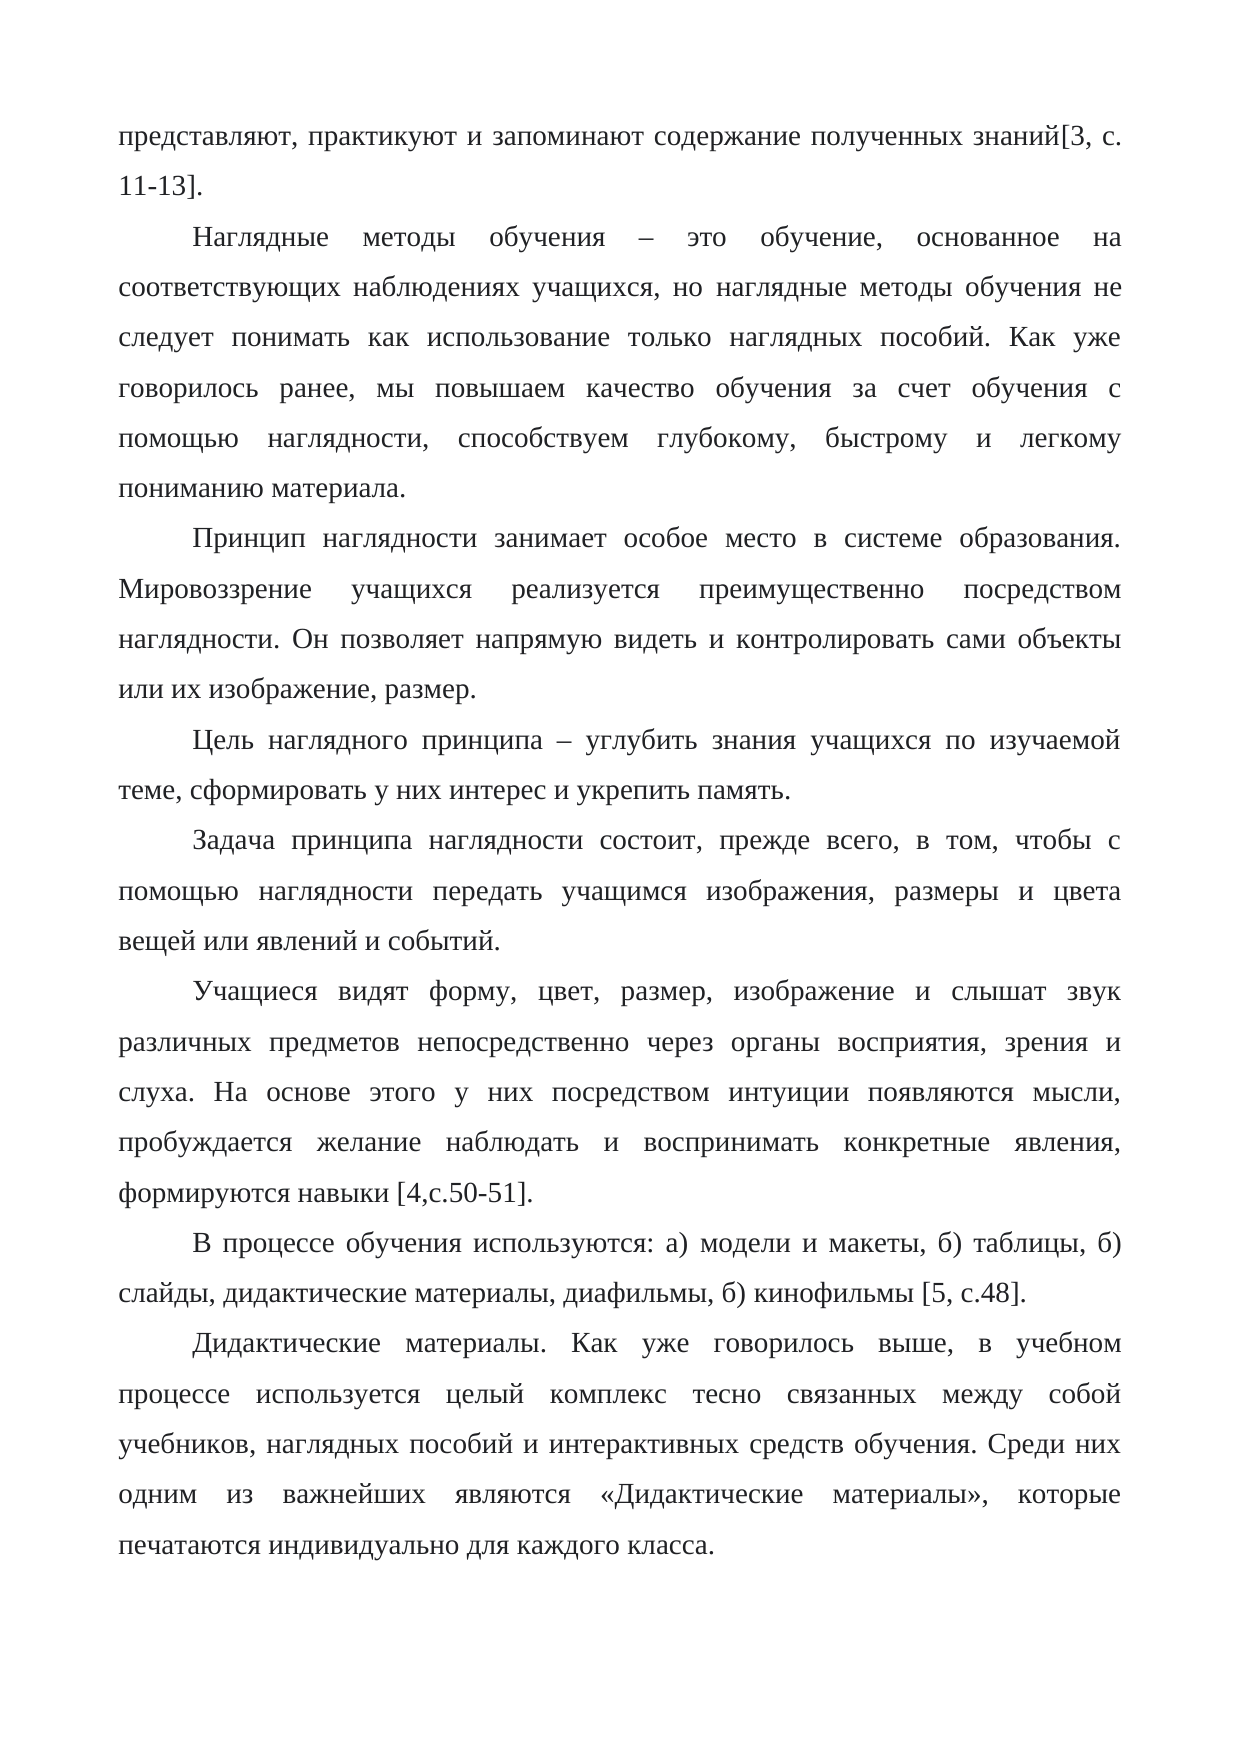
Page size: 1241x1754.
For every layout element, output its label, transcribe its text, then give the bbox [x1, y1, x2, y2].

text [118, 118, 1122, 202]
text В процессе обучения используются: а) модели и макеты, б) таблицы, б) слайды, дидактические материалы, диафильмы, б) кинофильмы [5, с.48]. [118, 1225, 1122, 1309]
text Принцип наглядности занимает особое место в системе образования. Мировоззрение учащихся реализуется преимущественно посредством наглядности. Он позволяет напрямую видеть и контролировать сами объекты или их изображение, размер. [118, 521, 1122, 705]
text Цель наглядного принципа – углубить знания учащихся по изучаемой теме, сформировать у них интерес и укрепить память. [118, 722, 1122, 806]
text Наглядные методы обучения – это обучение, основанное на соответствующих наблюдениях учащихся, но наглядные методы обучения не следует понимать как использование только наглядных пособий. Как уже говорилось ранее, мы повышаем качество обучения за счет обучения с помощью наглядности, способствуем глубокому, быстрому и легкому пониманию материала. [118, 219, 1122, 504]
text Учащиеся видят форму, цвет, размер, изображение и слышат звук различных предметов непосредственно через органы восприятия, зрения и слуха. На основе этого у них посредством интуиции появляются мысли, пробуждается желание наблюдать и воспринимать конкретные явления, формируются навыки [4,с.50-51]. [118, 973, 1122, 1208]
text Задача принципа наглядности состоит, прежде всего, в том, чтобы с помощью наглядности передать учащимся изображения, размеры и цвета вещей или явлений и событий. [118, 822, 1122, 957]
text Дидактические материалы. Как уже говорилось выше, в учебном процессе используется целый комплекс тесно связанных между собой учебников, наглядных пособий и интерактивных средств обучения. Среди них одним из важнейших являются «Дидактические материалы», которые печатаются индивидуально для каждого класса. [118, 1326, 1122, 1560]
